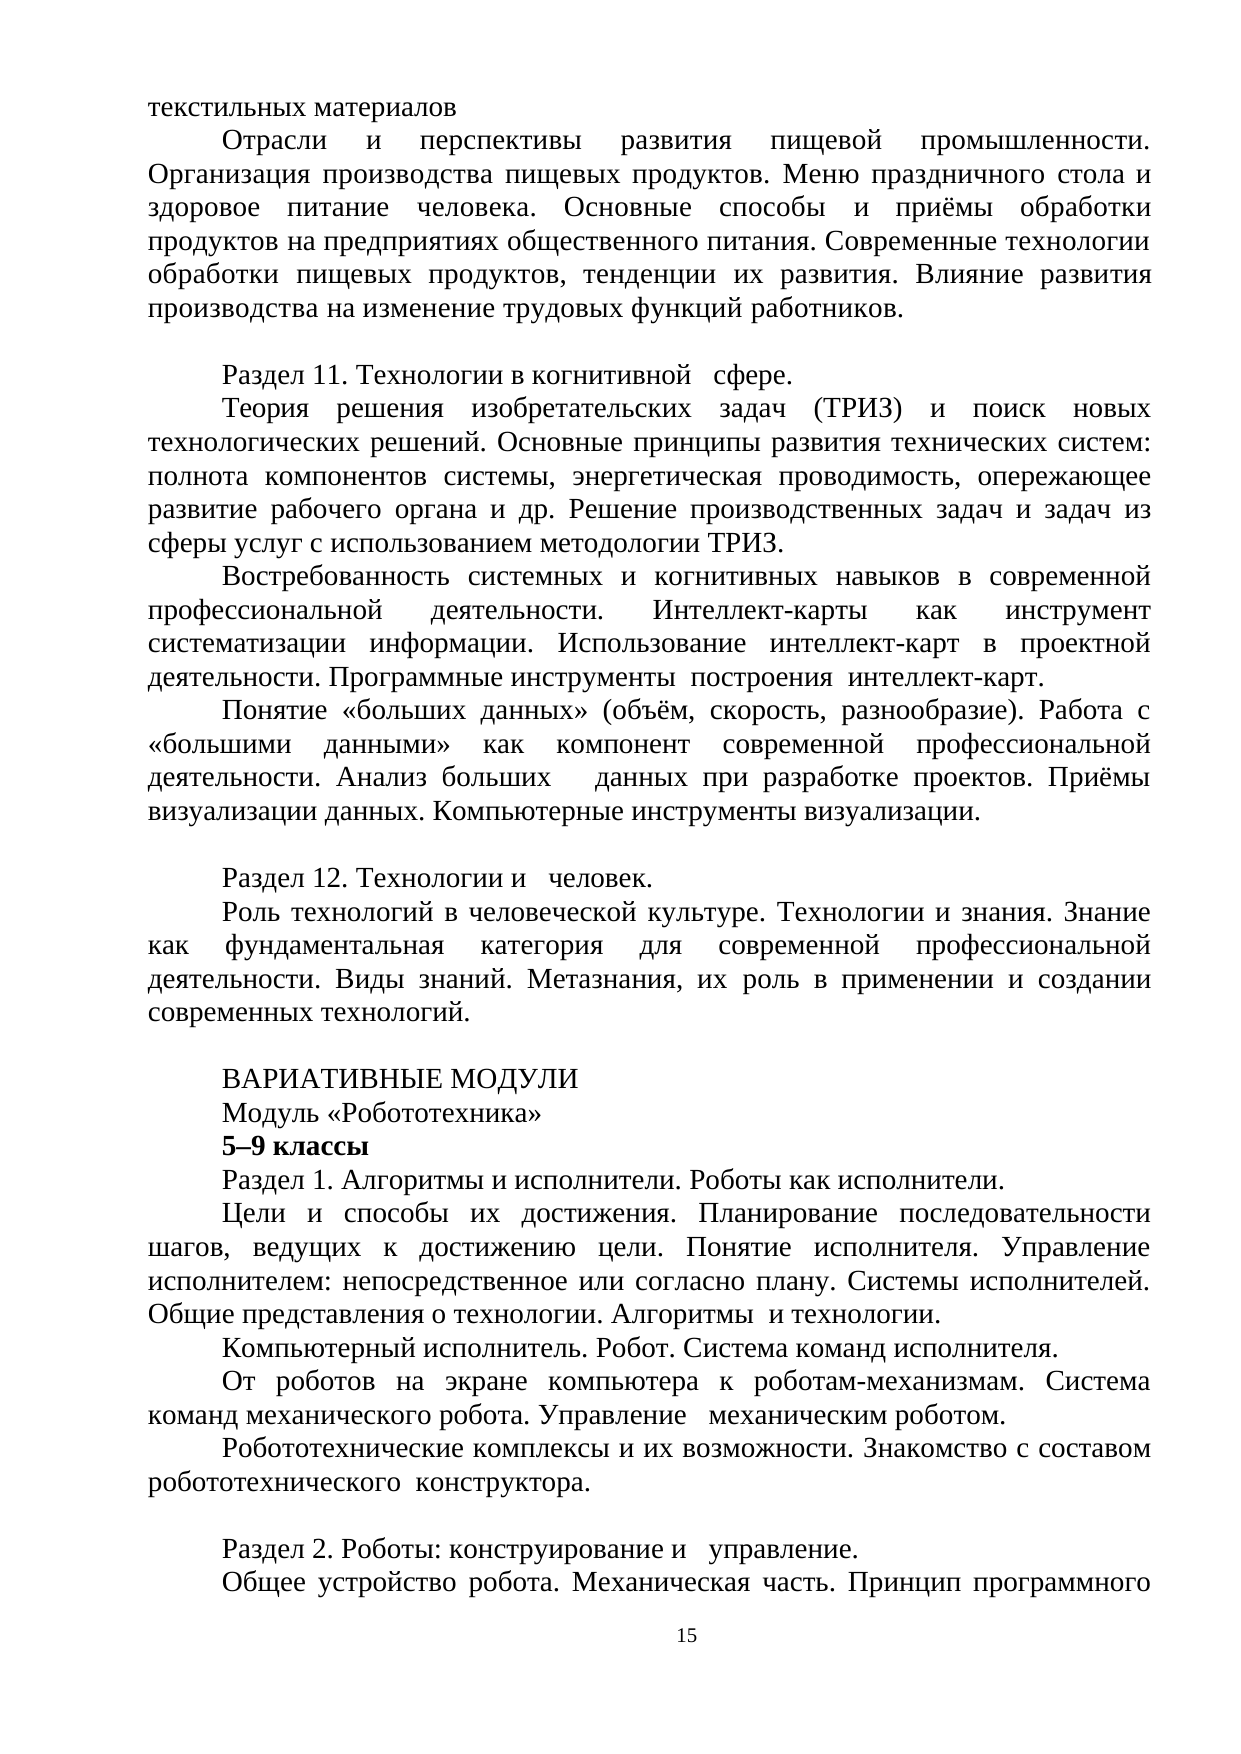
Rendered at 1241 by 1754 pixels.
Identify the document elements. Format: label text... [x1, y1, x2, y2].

text Теория решения изобретательских задач (ТРИЗ) и поиск новых технологических решений. Основные принципы развития технических систем: полнота компонентов системы, энергетическая проводимость, опережающее развитие рабочего органа и др. Решение производственных задач и задач из сферы услуг с использованием методологии ТРИЗ. [148, 391, 1152, 558]
text Раздел 2. Роботы: конструирование и управление. [148, 1531, 1152, 1564]
text Востребованность системных и когнитивных навыков в современной профессиональной деятельности. Интеллект-карты как инструмент систематизации информации. Использование интеллект-карт в проектной деятельности. Программные инструменты построения интеллект-карт. [148, 558, 1152, 692]
text Роль технологий в человеческой культуре. Технологии и знания. Знание как фундаментальная категория для современной профессиональной деятельности. Виды знаний. Метазнания, их роль в применении и создании современных технологий. [148, 894, 1152, 1028]
text Цели и способы их достижения. Планирование последовательности шагов, ведущих к достижению цели. Понятие исполнителя. Управление исполнителем: непосредственное или согласно плану. Системы исполнителей. Общие представления о технологии. Алгоритмы и технологии. [148, 1196, 1152, 1330]
text Компьютерный исполнитель. Робот. Система команд исполнителя. [148, 1330, 1152, 1363]
text Понятие «больших данных» (объём, скорость, разнообразие). Работа с «большими данными» как компонент современной профессиональной деятельности. Анализ больших данных при разработке проектов. Приёмы визуализации данных. Компьютерные инструменты визуализации. [148, 692, 1152, 827]
text От роботов на экране компьютера к роботам-механизмам. Система команд механического робота. Управление механическим роботом. [148, 1363, 1152, 1430]
text Раздел 1. Алгоритмы и исполнители. Роботы как исполнители. [148, 1162, 1152, 1196]
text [148, 1564, 1152, 1598]
text Робототехнические комплексы и их возможности. Знакомство с составом робототехнического конструктора. [148, 1430, 1152, 1497]
text Модуль «Робототехника» [148, 1095, 1152, 1128]
text Раздел 12. Технологии и человек. [148, 860, 1152, 894]
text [148, 89, 1152, 122]
text Раздел 11. Технологии в когнитивной сфере. [148, 357, 1152, 391]
text ВАРИАТИВНЫЕ МОДУЛИ [148, 1061, 1152, 1095]
text Отрасли и перспективы развития пищевой промышленности. Организация производства пищевых продуктов. Меню праздничного стола и здоровое питание человека. Основные способы и приёмы обработки продуктов на предприятиях общественного питания. Современные технологии обработки пищевых продуктов, тенденции их развития. Влияние развития производства на изменение трудовых функций работников. [148, 122, 1152, 323]
text 5–9 классы [148, 1128, 1152, 1162]
